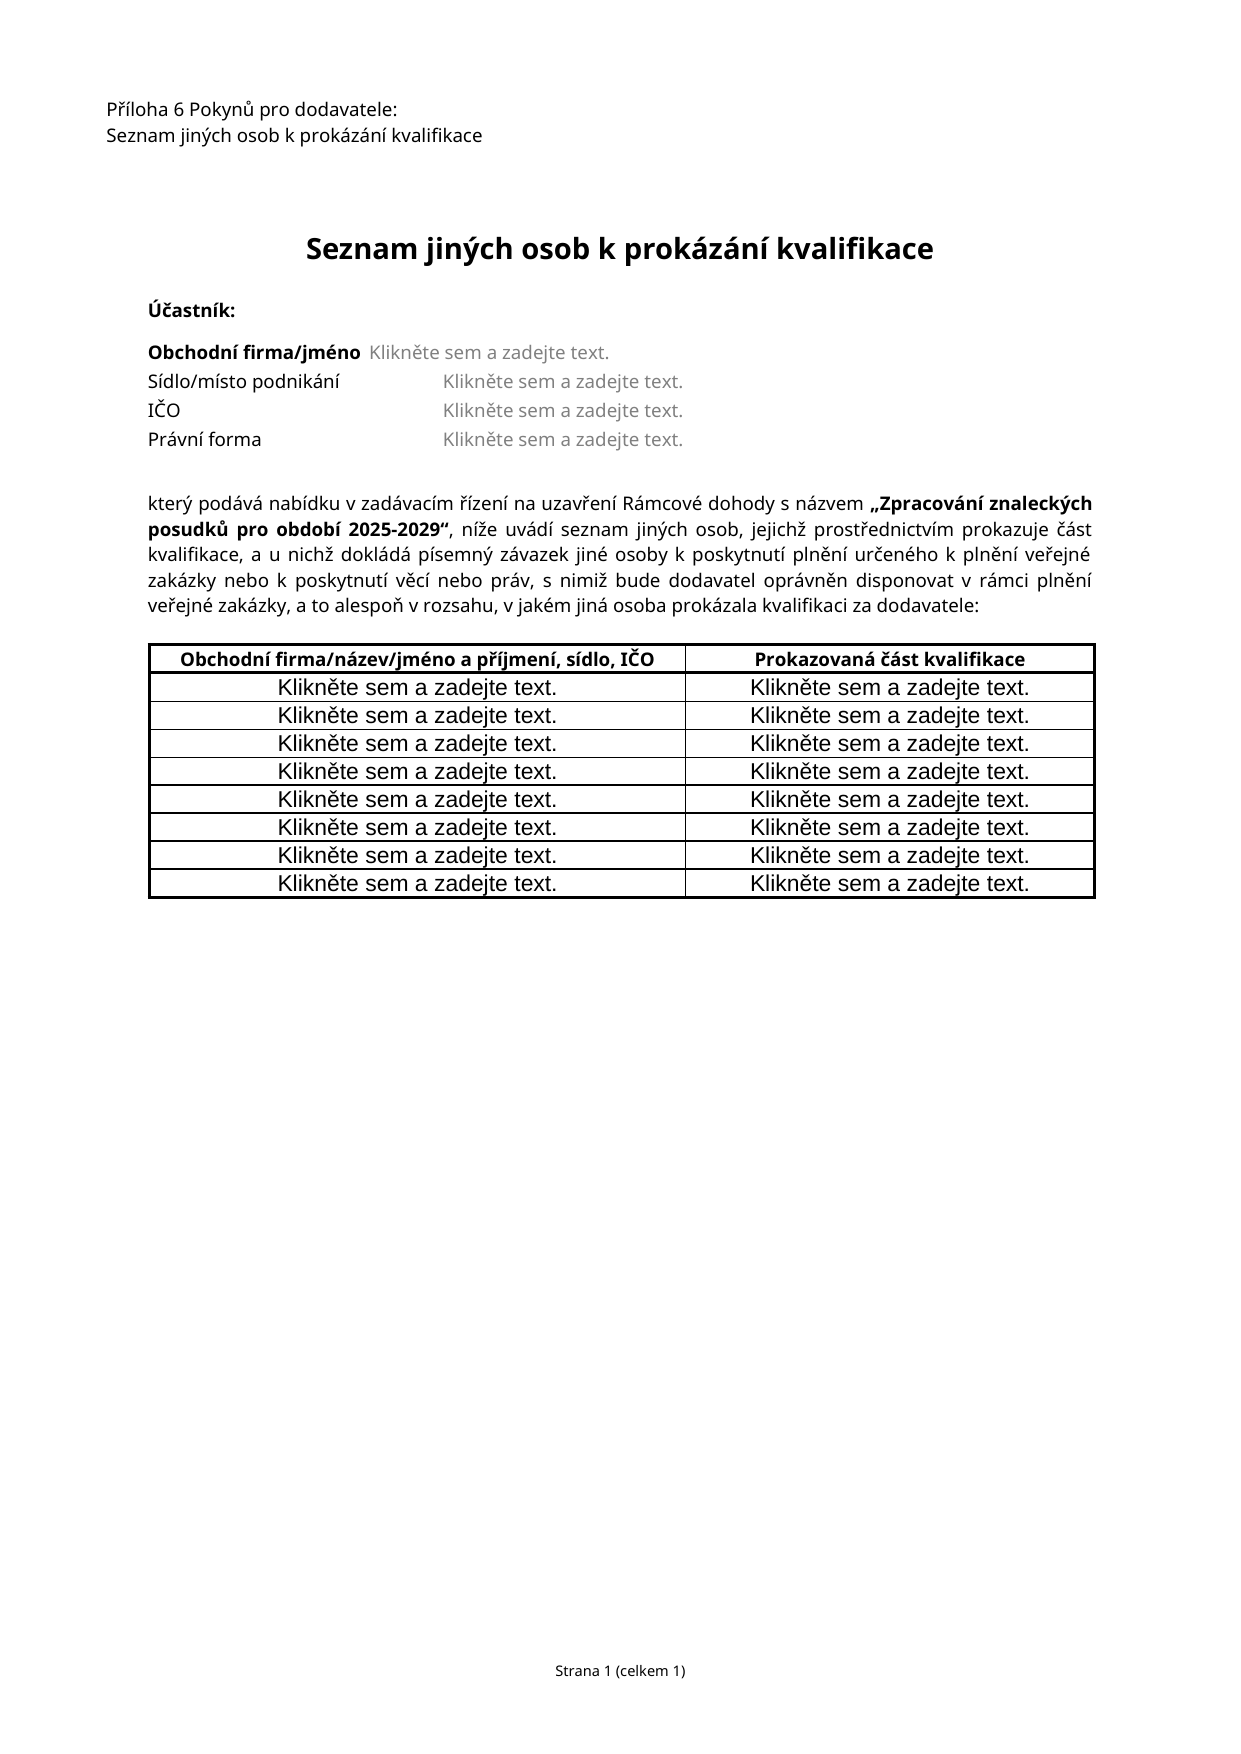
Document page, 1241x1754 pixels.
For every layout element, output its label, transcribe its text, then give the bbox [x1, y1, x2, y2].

text Účastník: [148, 293, 1093, 324]
text IČO [148, 394, 1093, 423]
table_header Prokazovaná část kvalifikace [686, 646, 1093, 671]
table_header Obchodní firma/název/jméno a příjmení, sídlo, IČO [151, 646, 685, 671]
text Právní forma [148, 423, 1093, 452]
title Seznam jiných osob k prokázání kvalifikace [148, 228, 1093, 268]
text Sídlo/místo podnikání [148, 365, 1093, 394]
text který podává nabídku v zadávacím řízení na uzavření Rámcové dohody s názvem „Zpracování znaleckých posudků pro období 2025-2029“, níže uvádí seznam jiných osob, jejichž prostřednictvím prokazuje část kvalifikace, a u nichž dokládá písemný závazek jiné osoby k poskytnutí plnění určeného k plnění veřejné zakázky nebo k poskytnutí věcí nebo práv, s nimiž bude dodavatel oprávněn disponovat v rámci plnění veřejné zakázky, a to alespoň v rozsahu, v jakém jiná osoba prokázala kvalifikaci za dodavatele: [148, 490, 1093, 618]
text Obchodní firma/jméno [148, 336, 1093, 365]
